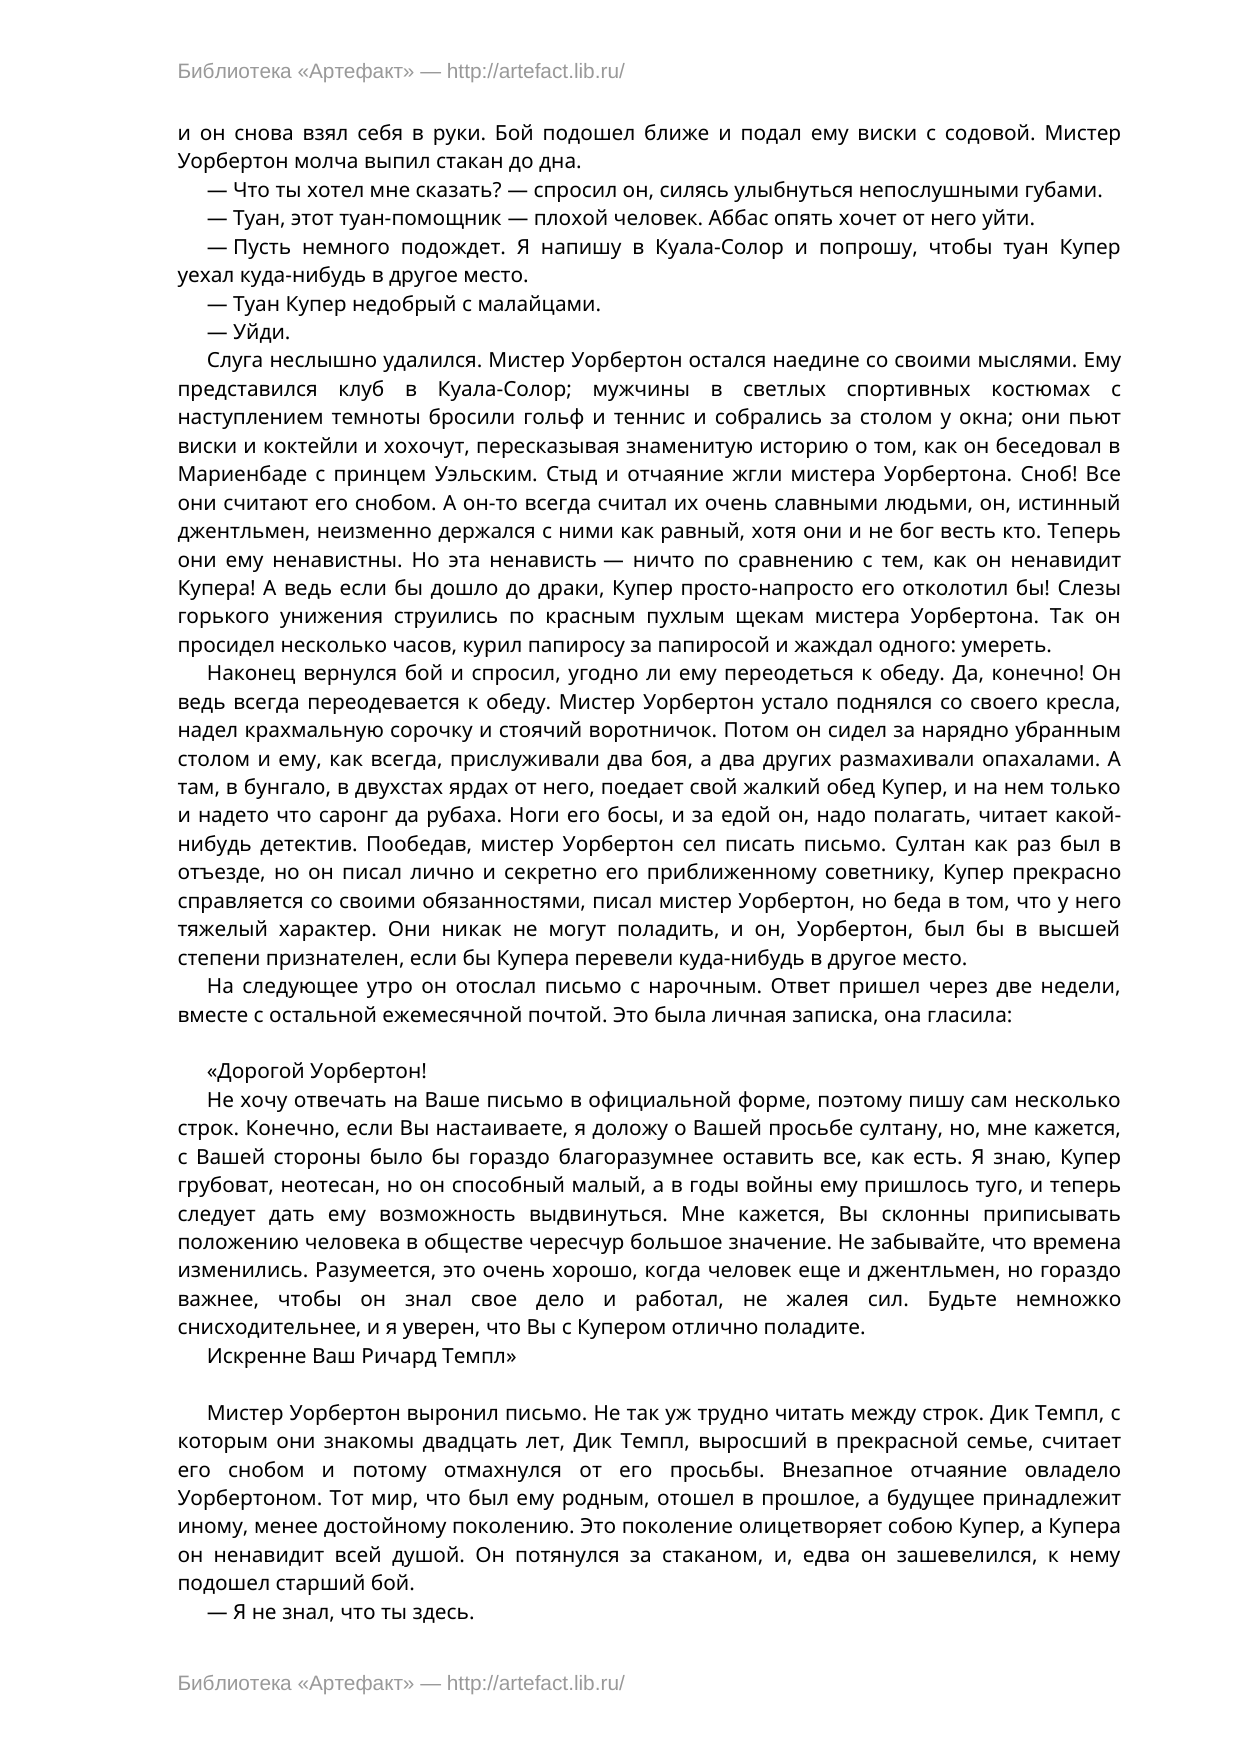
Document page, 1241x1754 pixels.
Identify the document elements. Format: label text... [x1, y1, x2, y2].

text Мистер Уорбертон выронил письмо. Не так уж трудно читать между строк. Дик Темпл, с которым они знакомы двадцать лет, Дик Темпл, выросший в прекрасной семье, считает его снобом и потому отмахнулся от его просьбы. Внезапное отчаяние овладело Уорбертоном. Тот мир, что был ему родным, отошел в прошлое, а будущее принадлежит иному, менее достойному поколению. Это поколение олицетворяет собою Купер, а Купера он ненавидит всей душой. Он потянулся за стаканом, и, едва он зашевелился, к нему подошел старший бой. [177, 1398, 1122, 1597]
text Слуга неслышно удалился. Мистер Уорбертон остался наедине со своими мыслями. Ему представился клуб в Куала-Солор; мужчины в светлых спортивных костюмах с наступлением темноты бросили гольф и теннис и собрались за столом у окна; они пьют виски и коктейли и хохочут, пересказывая знаменитую историю о том, как он беседовал в Мариенбаде с принцем Уэльским. Стыд и отчаяние жгли мистера Уорбертона. Сноб! Все они считают его снобом. А он-то всегда считал их очень славными людьми, он, истинный джентльмен, неизменно держался с ними как равный, хотя они и не бог весть кто. Теперь они ему ненавистны. Но эта ненависть — ничто по сравнению с тем, как он ненавидит Купера! А ведь если бы дошло до драки, Купер просто-напросто его отколотил бы! Слезы горького унижения струились по красным пухлым щекам мистера Уорбертона. Так он просидел несколько часов, курил папиросу за папиросой и жаждал одного: умереть. [177, 346, 1122, 658]
text — Я не знал, что ты здесь. [177, 1597, 1122, 1625]
text — Пусть немного подождет. Я напишу в Куала-Солор и попрошу, чтобы туан Купер уехал куда-нибудь в другое место. [177, 232, 1122, 289]
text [177, 118, 1122, 175]
text — Что ты хотел мне сказать? — спросил он, силясь улыбнуться непослушными губами. [177, 175, 1122, 203]
text Искренне Ваш Ричард Темпл» [177, 1341, 1122, 1369]
text — Уйди. [177, 317, 1122, 346]
text Не хочу отвечать на Ваше письмо в официальной форме, поэтому пишу сам несколько строк. Конечно, если Вы настаиваете, я доложу о Вашей просьбе султану, но, мне кажется, с Вашей стороны было бы гораздо благоразумнее оставить все, как есть. Я знаю, Купер грубоват, неотесан, но он способный малый, а в годы войны ему пришлось туго, и теперь следует дать ему возможность выдвинуться. Мне кажется, Вы склонны приписывать положению человека в обществе чересчур большое значение. Не забывайте, что времена изменились. Разумеется, это очень хорошо, когда человек еще и джентльмен, но гораздо важнее, чтобы он знал свое дело и работал, не жалея сил. Будьте немножко снисходительнее, и я уверен, что Вы с Купером отлично поладите. [177, 1085, 1122, 1341]
text — Туан Купер недобрый с малайцами. [177, 289, 1122, 317]
text Наконец вернулся бой и спросил, угодно ли ему переодеться к обеду. Да, конечно! Он ведь всегда переодевается к обеду. Мистер Уорбертон устало поднялся со своего кресла, надел крахмальную сорочку и стоячий воротничок. Потом он сидел за нарядно убранным столом и ему, как всегда, прислуживали два боя, а два других размахивали опахалами. А там, в бунгало, в двухстах ярдах от него, поедает свой жалкий обед Купер, и на нем только и надето что саронг да рубаха. Ноги его босы, и за едой он, надо полагать, читает какой-нибудь детектив. Пообедав, мистер Уорбертон сел писать письмо. Султан как раз был в отъезде, но он писал лично и секретно его приближенному советнику, Купер прекрасно справляется со своими обязанностями, писал мистер Уорбертон, но беда в том, что у него тяжелый характер. Они никак не могут поладить, и он, Уорбертон, был бы в высшей степени признателен, если бы Купера перевели куда-нибудь в другое место. [177, 658, 1122, 971]
text На следующее утро он отослал письмо с нарочным. Ответ пришел через две недели, вместе с остальной ежемесячной почтой. Это была личная записка, она гласила: [177, 971, 1122, 1028]
text — Туан, этот туан-помощник — плохой человек. Аббас опять хочет от него уйти. [177, 203, 1122, 232]
text «Дорогой Уорбертон! [177, 1057, 1122, 1085]
